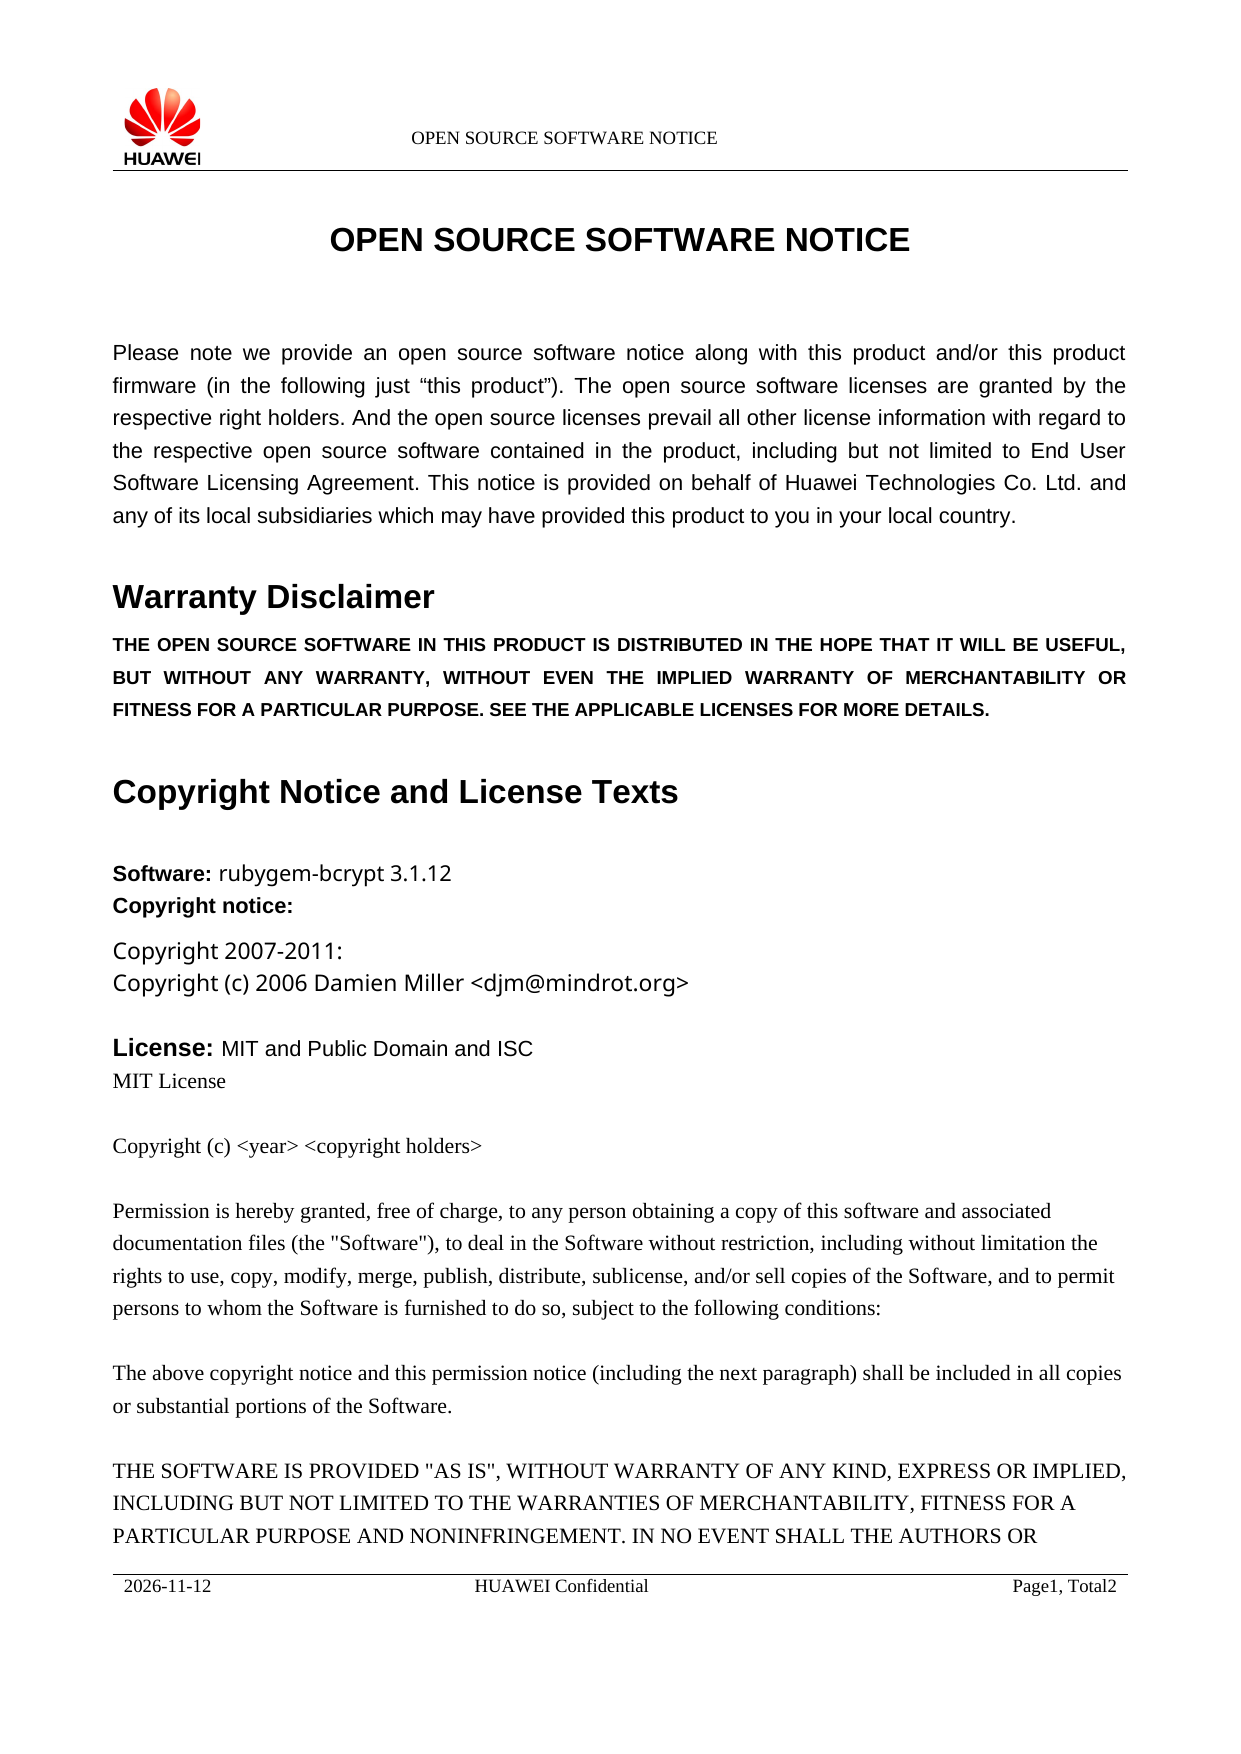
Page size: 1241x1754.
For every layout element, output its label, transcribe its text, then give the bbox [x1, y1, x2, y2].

text Warranty Disclaimer [112, 564, 1128, 629]
text Copyright notice: [112, 889, 1128, 921]
text License: MIT and Public Domain and ISC [112, 1031, 1128, 1064]
title Software: rubygem-bcrypt 3.1.12 [112, 856, 1128, 889]
text OPEN SOURCE SOFTWARE NOTICE [112, 206, 1128, 271]
text Copyright Notice and License Texts [112, 759, 1128, 824]
text The open source software in this product is distributed in the hope that it will be useful, but WITHOUT ANY WARRANTY, without even the implied warranty of MERCHANTABILITY or FITNESS FOR A PARTICULAR PURPOSE. See the applicable licenses for more details. [112, 629, 1128, 726]
picture [124, 88, 201, 165]
text Please note we provide an open source software notice along with this product and/or this product firmware (in the following just “this product”). The open source software licenses are granted by the respective right holders. And the open source licenses prevail all other license information with regard to the respective open source software contained in the product, including but not limited to End User Software Licensing Agreement. This notice is provided on behalf of Huawei Technologies Co. Ltd. and any of its local subsidiaries which may have provided this product to you in your local country. [112, 336, 1128, 531]
text Copyright 2007-2011: Copyright (c) 2006 Damien Miller <djm@mindrot.org> [112, 934, 1128, 1031]
